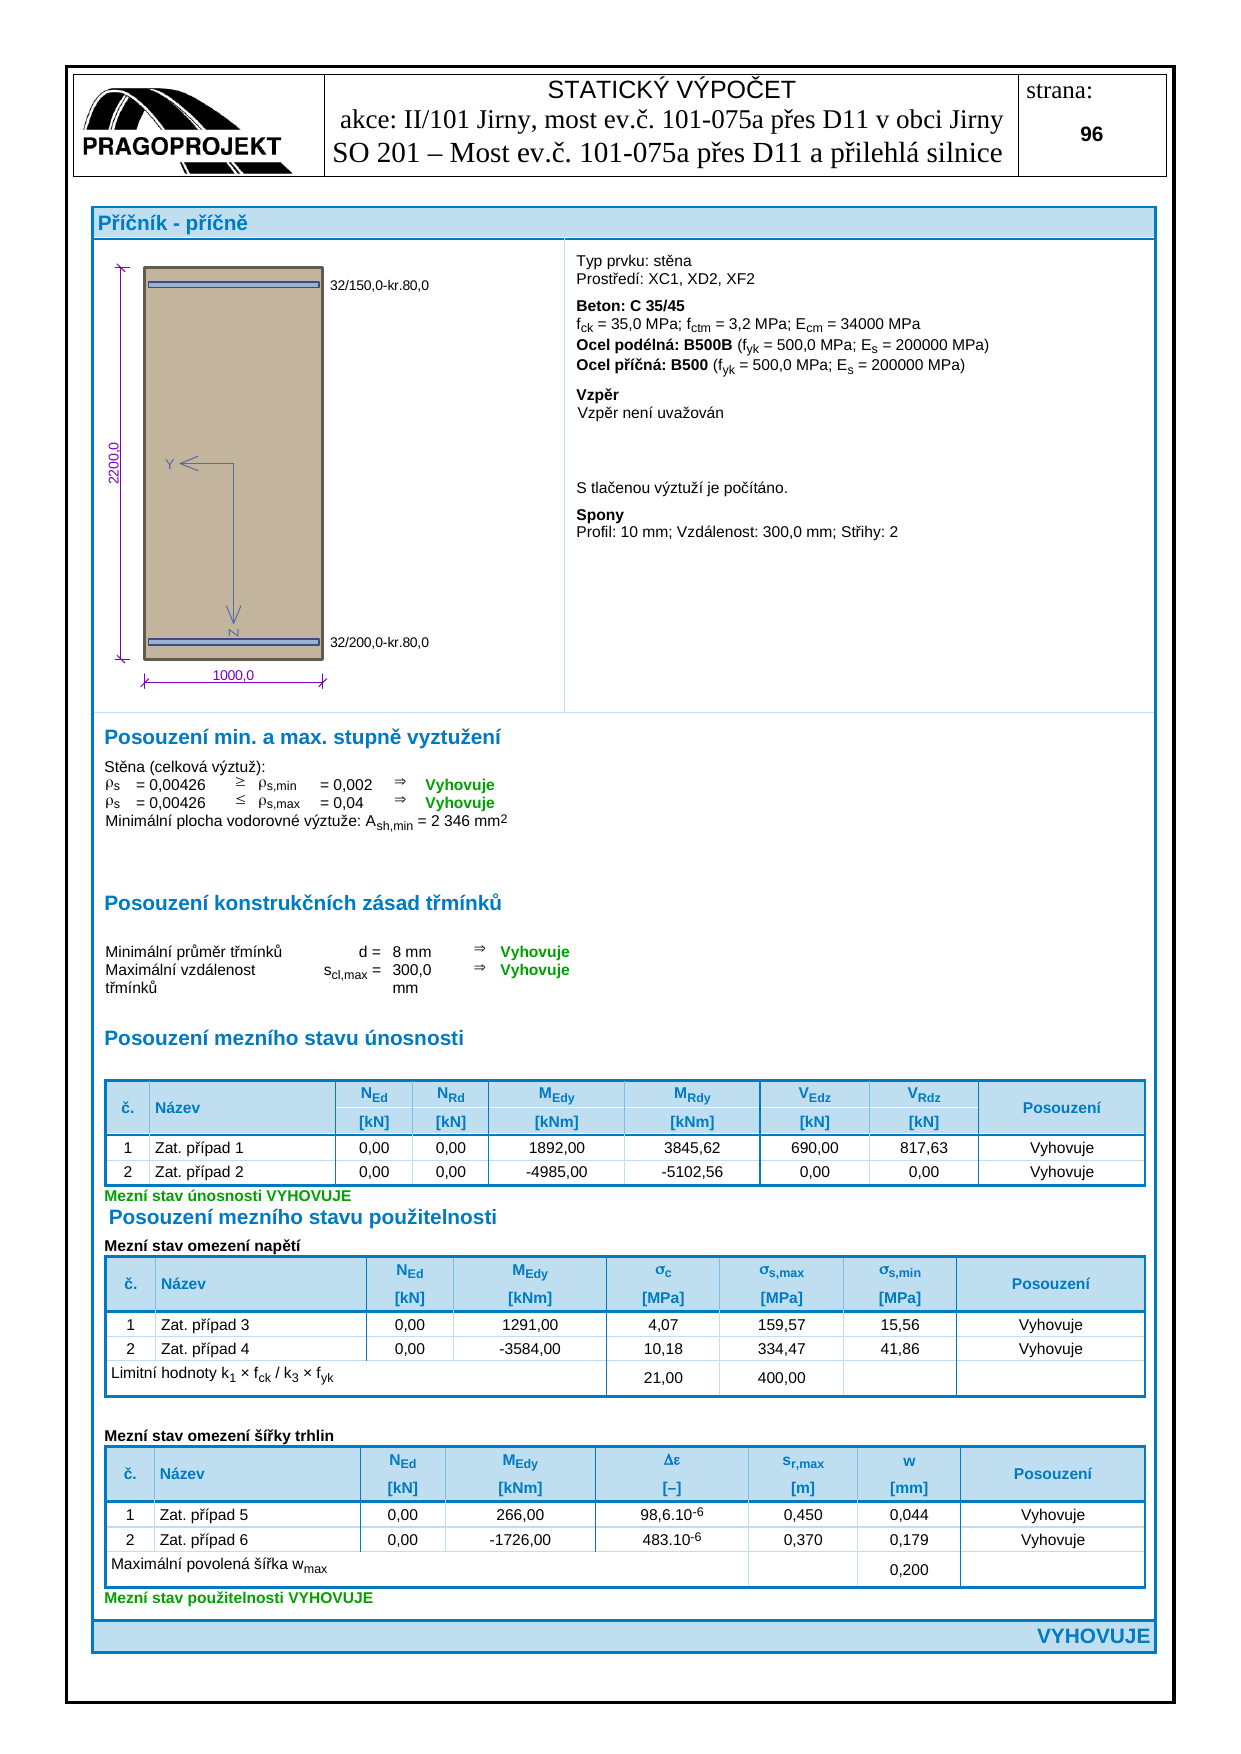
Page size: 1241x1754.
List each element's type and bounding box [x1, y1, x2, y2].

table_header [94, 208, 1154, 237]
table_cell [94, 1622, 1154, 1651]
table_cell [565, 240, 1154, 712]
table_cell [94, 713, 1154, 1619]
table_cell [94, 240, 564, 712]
picture [82, 88, 293, 174]
